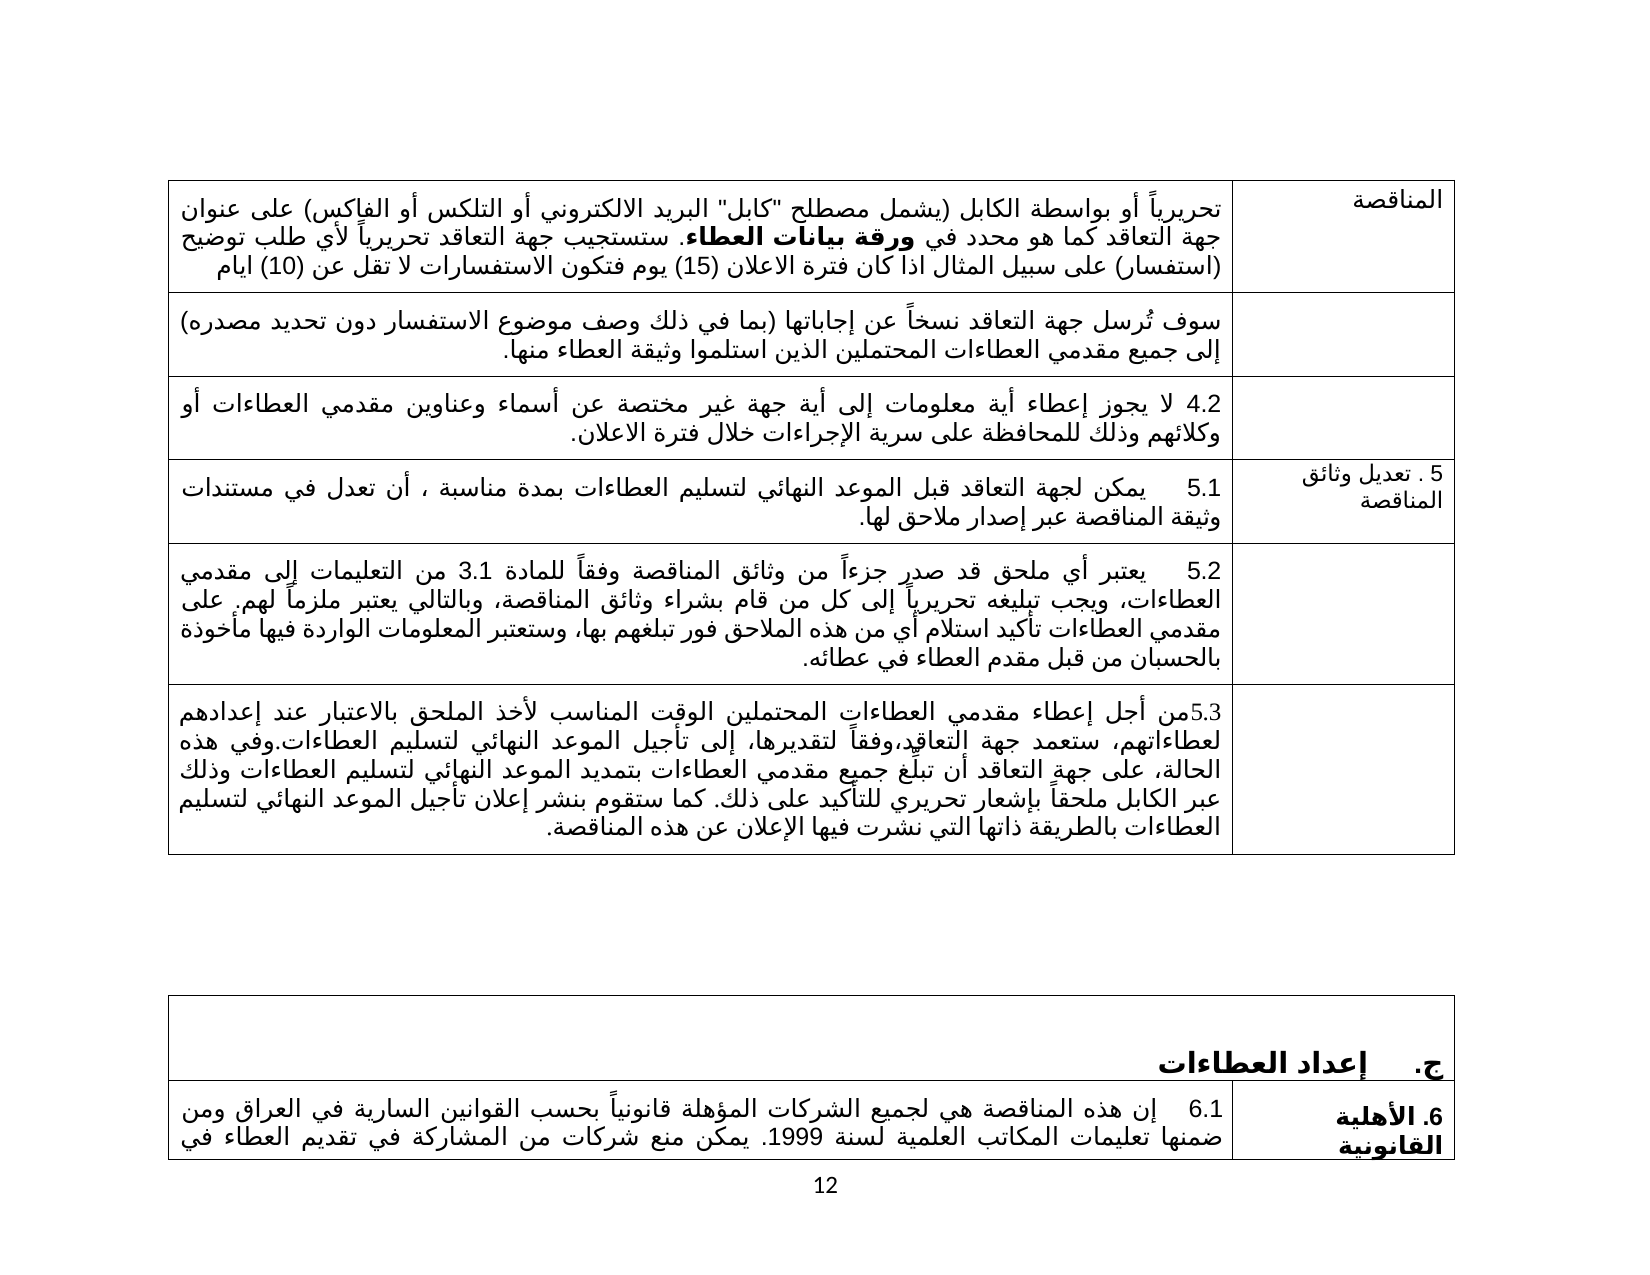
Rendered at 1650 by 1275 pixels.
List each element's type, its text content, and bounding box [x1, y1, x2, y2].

table_cell [1233, 685, 1454, 854]
table_cell 5.1 يمكن لجهة التعاقد قبل الموعد النهائي لتسليم العطاءات بمدة مناسبة ، أن تعدل في مستندات وثيقة المناقصة عبر إصدار ملاحق لها. [169, 460, 1232, 543]
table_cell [1233, 1081, 1454, 1159]
table_header ج. إعداد العطاءات [169, 996, 1454, 1080]
table_cell [1233, 377, 1454, 459]
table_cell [169, 1081, 1232, 1159]
table_cell 4.2 لا يجوز إعطاء أية معلومات إلى أية جهة غير مختصة عن أسماء وعناوين مقدمي العطاءات أو وكلائهم وذلك للمحافظة على سرية الإجراءات خلال فترة الاعلان. [169, 377, 1232, 459]
table_cell [1233, 293, 1454, 376]
table_cell 5 . تعديل وثائق المناقصة [1233, 460, 1454, 543]
table_cell سوف تُرسل جهة التعاقد نسخاً عن إجاباتها (بما في ذلك وصف موضوع الاستفسار دون تحديد مصدره) إلى جميع مقدمي العطاءات المحتملين الذين استلموا وثيقة العطاء منها. [169, 293, 1232, 376]
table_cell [1233, 181, 1454, 292]
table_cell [169, 181, 1232, 292]
table_cell 5.3من أجل إعطاء مقدمي العطاءات المحتملين الوقت المناسب لأخذ الملحق بالاعتبار عند إعدادهم لعطاءاتهم، ستعمد جهة التعاقد،وفقاً لتقديرها، إلى تأجيل الموعد النهائي لتسليم العطاءات.وفي هذه الحالة، على جهة التعاقد أن تبلِّغ جميع مقدمي العطاءات بتمديد الموعد النهائي لتسليم العطاءات وذلك عبر الكابل ملحقاً بإشعار تحريري للتأكيد على ذلك. كما ستقوم بنشر إعلان تأجيل الموعد النهائي لتسليم العطاءات بالطريقة ذاتها التي نشرت فيها الإعلان عن هذه المناقصة. [169, 685, 1232, 854]
table_cell 5.2 يعتبر أي ملحق قد صدر جزءاً من وثائق المناقصة وفقاً للمادة 3.1 من التعليمات إلى مقدمي العطاءات، ويجب تبليغه تحريرياً إلى كل من قام بشراء وثائق المناقصة، وبالتالي يعتبر ملزماً لهم. على مقدمي العطاءات تأكيد استلام أي من هذه الملاحق فور تبلغهم بها، وستعتبر المعلومات الواردة فيها مأخوذة بالحسبان من قبل مقدم العطاء في عطائه. [169, 544, 1232, 684]
table_cell [1233, 544, 1454, 684]
